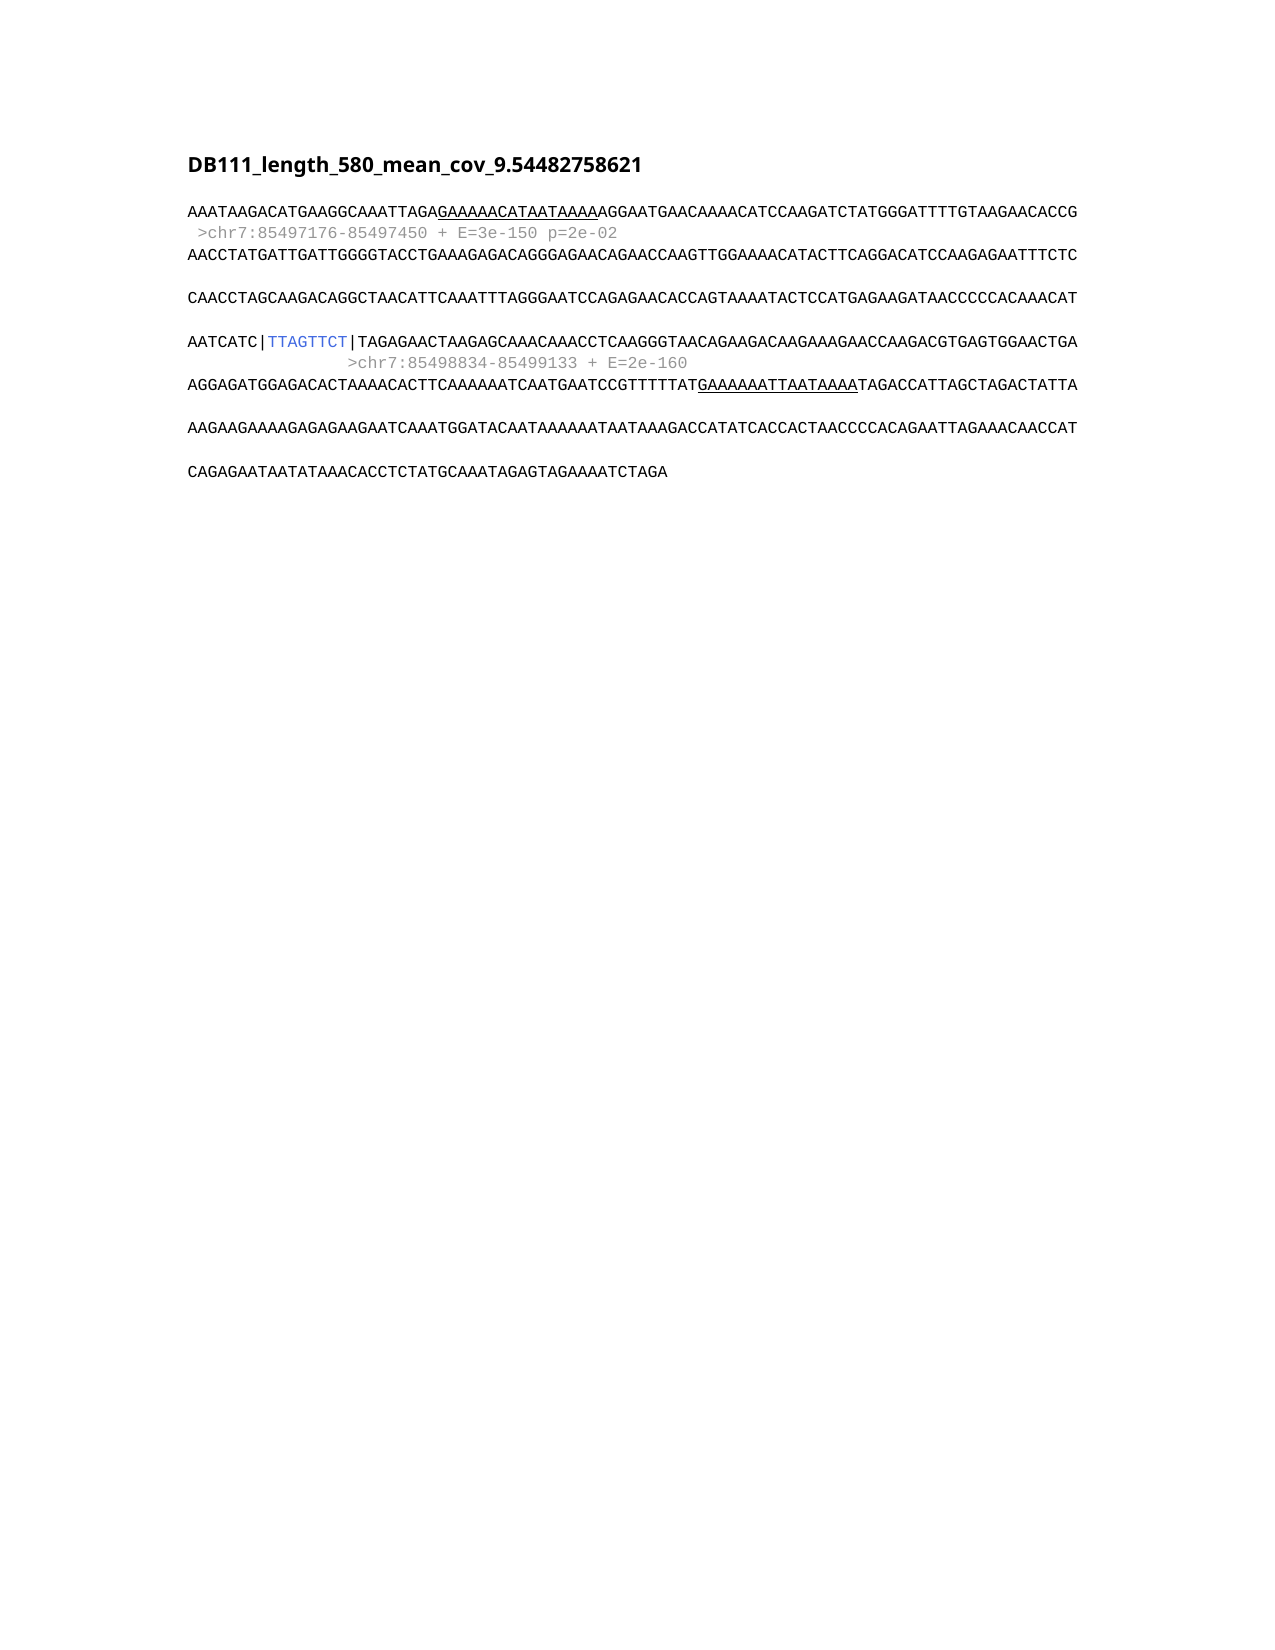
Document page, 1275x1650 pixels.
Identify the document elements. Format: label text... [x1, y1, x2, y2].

text AAATAAGACATGAAGGCAAATTAGAGAAAAACATAATAAAAAGGAATGAACAAAACATCCAAGATCTATGGGATTTTGTAAGAACACCG >chr7:85497176-85497450 + E=3e-150 p=2e-02 AACCTATGATTGATTGGGGTACCTGAAAGAGACAGGGAGAACAGAACCAAGTTGGAAAACATACTTCAGGACATCCAAGAGAATTTCTC CAACCTAGCAAGACAGGCTAACATTCAAATTTAGGGAATCCAGAGAACACCAGTAAAATACTCCATGAGAAGATAACCCCCACAAACAT AATCATC|TTAGTTCT|TAGAGAACTAAGAGCAAACAAACCTCAAGGGTAACAGAAGACAAGAAAGAACCAAGACGTGAGTGGAACTGA >chr7:85498834-85499133 + E=2e-160 AGGAGATGGAGACACTAAAACACTTCAAAAAATCAATGAATCCGTTTTTATGAAAAAATTAATAAAATAGACCATTAGCTAGACTATTA AAGAAGAAAAGAGAGAAGAATCAAATGGATACAATAAAAAATAATAAAGACCATATCACCACTAACCCCACAGAATTAGAAACAACCAT CAGAGAATAATATAAACACCTCTATGCAAATAGAGTAGAAAATCTAGA [187, 203, 1087, 482]
text DB111_length_580_mean_cov_9.54482758621 [187, 150, 1087, 178]
